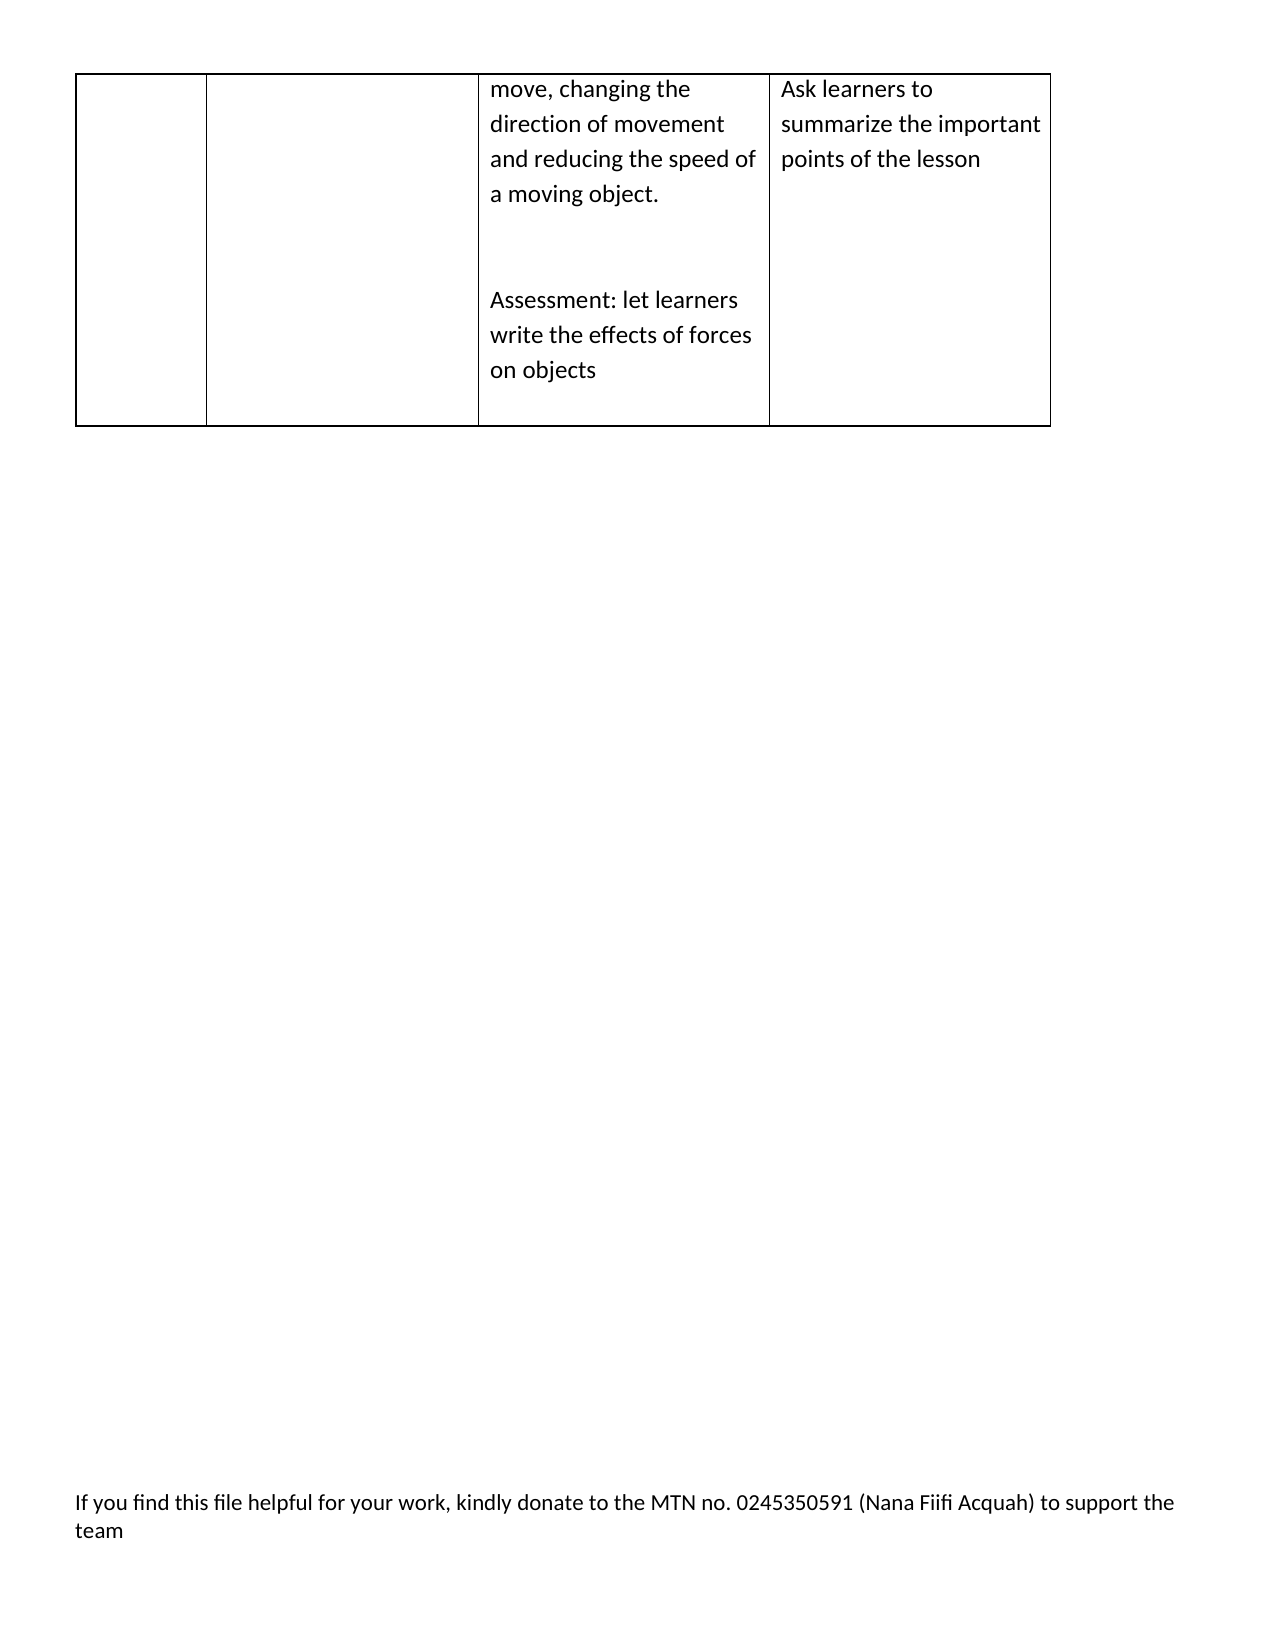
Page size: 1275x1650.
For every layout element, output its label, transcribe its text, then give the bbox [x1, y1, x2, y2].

table_header move, changing the direction of movement and reducing the speed of a moving object. Assessment: let learners write the effects of forces on objects [479, 75, 769, 425]
table_header [77, 75, 206, 425]
table_header Ask learners to summarize the important points of the lesson [770, 75, 1050, 425]
text If you find this file helpful for your work, kindly donate to the MTN no. 0245350591 (Nana Fiifi Acquah) to support the team [75, 1488, 1175, 1544]
table_header [207, 75, 478, 425]
